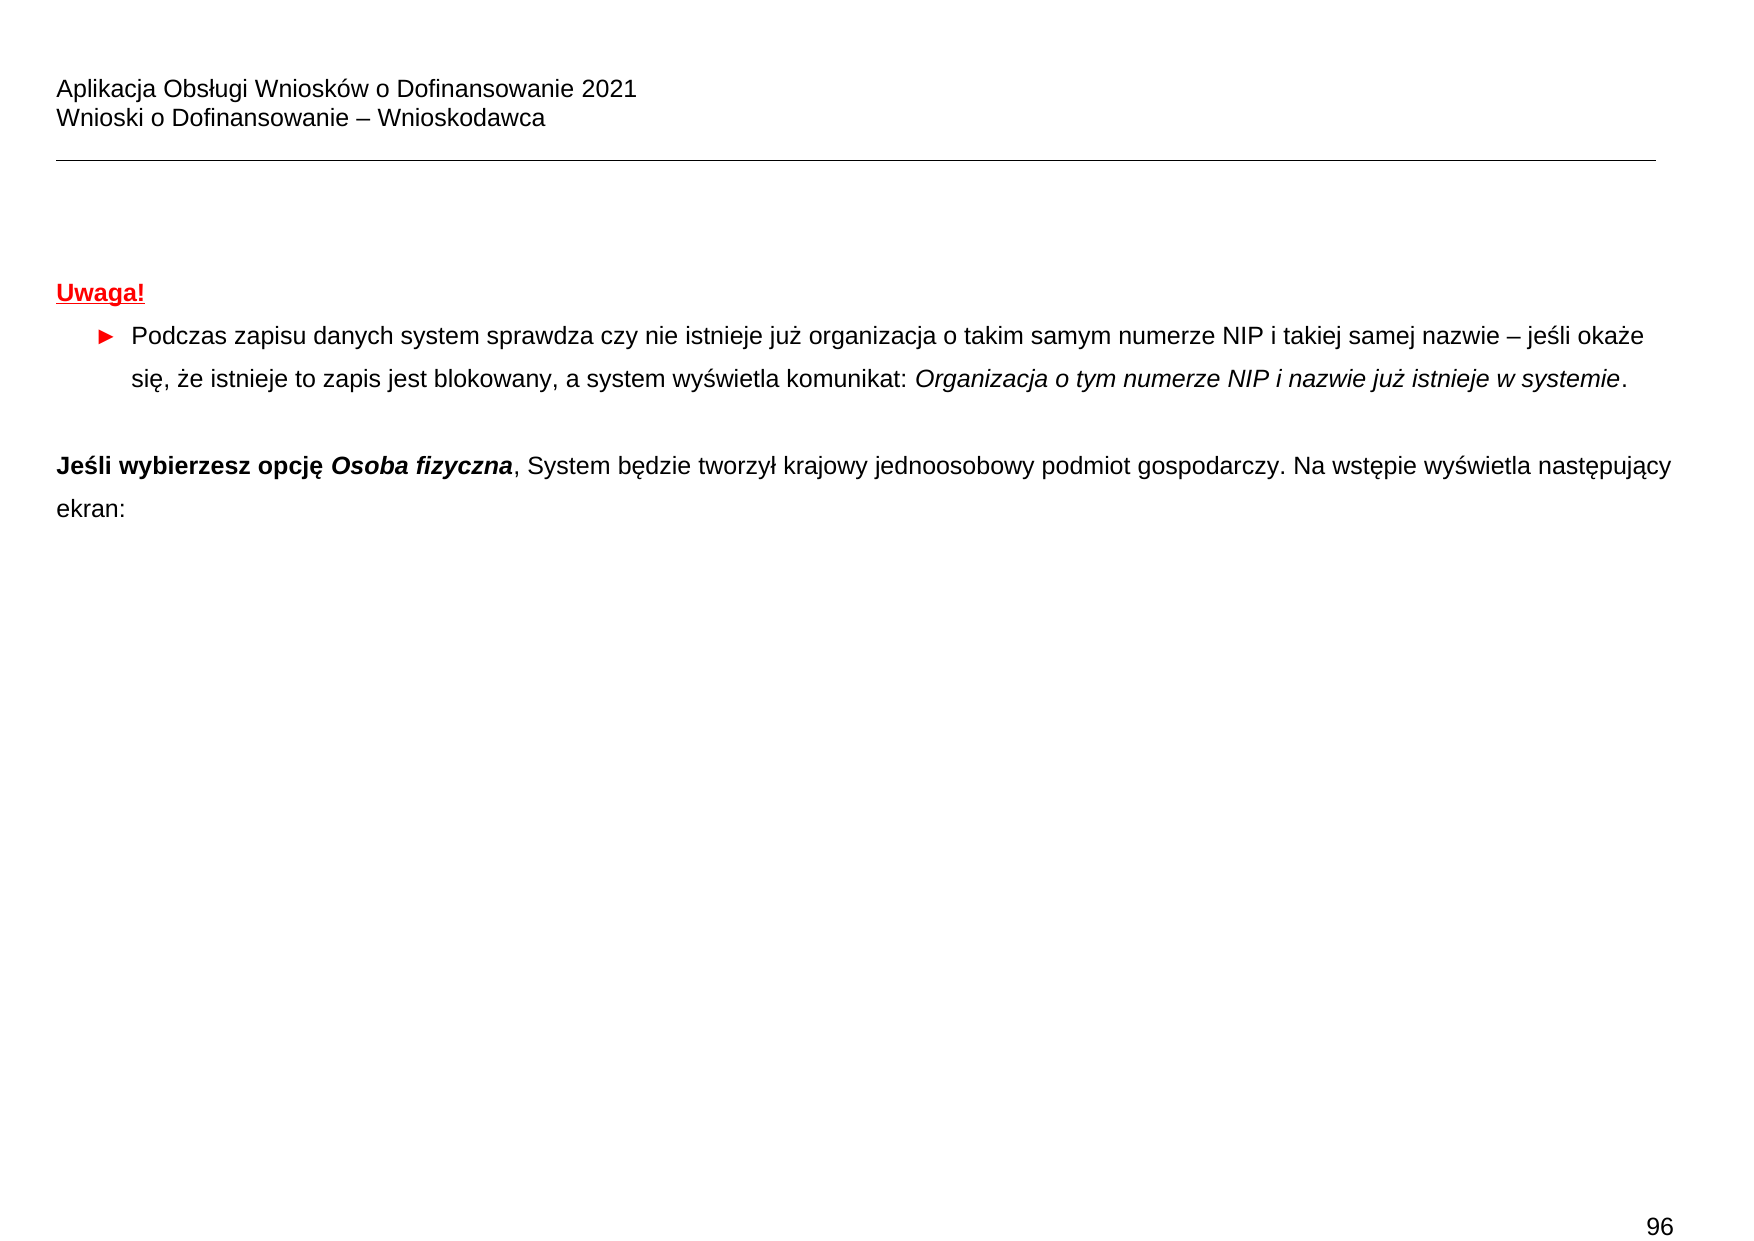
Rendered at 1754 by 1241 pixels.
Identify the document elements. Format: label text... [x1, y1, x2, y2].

text Uwaga! [56, 278, 1674, 307]
text Jeśli wybierzesz opcję Osoba fizyczna, System będzie tworzył krajowy jednoosobowy podmiot gospodarczy. Na wstępie wyświetla następujący ekran: [56, 451, 1674, 523]
list Podczas zapisu danych system sprawdza czy nie istnieje już organizacja o takim samym numerze NIP i takiej samej nazwie – jeśli okaże się, że istnieje to zapis jest blokowany, a system wyświetla komunikat: Organizacja o tym numerze NIP i nazwie już istnieje w systemie. [94, 321, 1674, 393]
